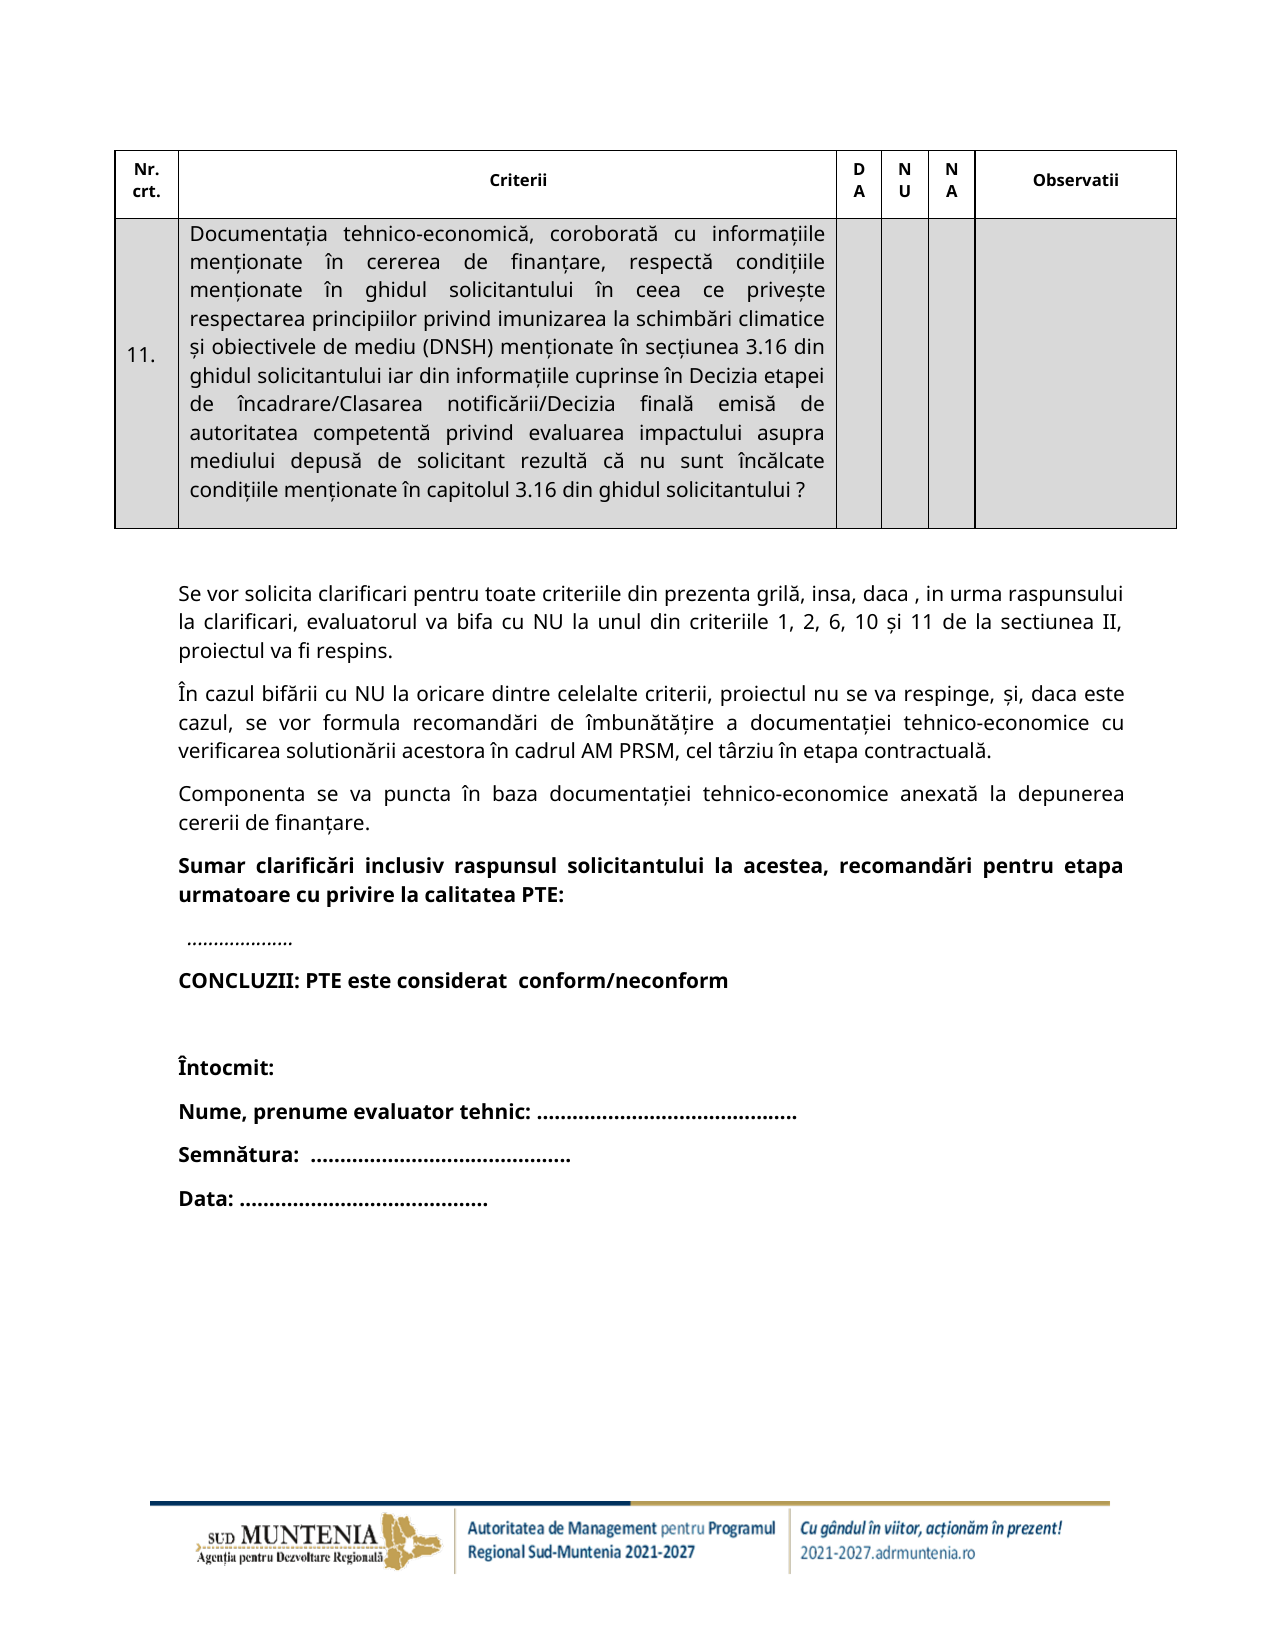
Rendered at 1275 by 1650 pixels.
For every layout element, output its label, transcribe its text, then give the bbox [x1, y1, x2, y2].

table_cell [976, 219, 1176, 528]
table_header Observatii [976, 151, 1176, 218]
table_cell [837, 219, 881, 528]
text Se vor solicita clarificari pentru toate criteriile din prezenta grilă, insa, daca , in urma raspunsului la clarificari, evaluatorul va bifa cu NU la unul din criteriile 1, 2, 6, 10 şi 11 de la sectiunea II, proiectul va fi respins. [178, 579, 1125, 664]
text Sumar clarificări inclusiv raspunsul solicitantului la acestea, recomandări pentru etapa urmatoare cu privire la calitatea PTE: [178, 851, 1125, 908]
table_header NA [929, 151, 974, 218]
text .................... [187, 923, 1125, 952]
table_header Nr. crt. [116, 151, 178, 218]
text CONCLUZII: PTE este considerat conform/neconform [178, 967, 1125, 995]
text Componenta se va puncta în baza documentației tehnico-economice anexată la depunerea cererii de finanțare. [178, 779, 1125, 836]
text Nume, prenume evaluator tehnic: …………………………………….. [178, 1097, 1125, 1125]
table_header NU [882, 151, 928, 218]
table_cell [116, 219, 178, 528]
text Întocmit: [178, 1053, 1125, 1082]
text Data: …………………………………… [178, 1184, 1125, 1212]
picture [150, 1501, 1110, 1575]
table_cell [929, 219, 974, 528]
text În cazul bifării cu NU la oricare dintre celelalte criterii, proiectul nu se va respinge, și, daca este cazul, se vor formula recomandări de îmbunătățire a documentației tehnico-economice cu verificarea solutionării acestora în cadrul AM PRSM, cel târziu în etapa contractuală. [178, 679, 1125, 764]
table_header DA [837, 151, 881, 218]
table_header Criterii [179, 151, 836, 218]
table_cell Documentația tehnico-economică, coroborată cu informațiile menționate în cererea de finanțare, respectă condițiile menționate în ghidul solicitantului în ceea ce privește respectarea principiilor privind imunizarea la schimbări climatice și obiectivele de mediu (DNSH) menționate în secțiunea 3.16 din ghidul solicitantului iar din informațiile cuprinse în Decizia etapei de încadrare/Clasarea notificării/Decizia finală emisă de autoritatea competentă privind evaluarea impactului asupra mediului depusă de solicitant rezultă că nu sunt încălcate condițiile menționate în capitolul 3.16 din ghidul solicitantului ? [179, 219, 836, 528]
text Semnătura: …………………………………….. [178, 1140, 1125, 1169]
table_cell [882, 219, 928, 528]
